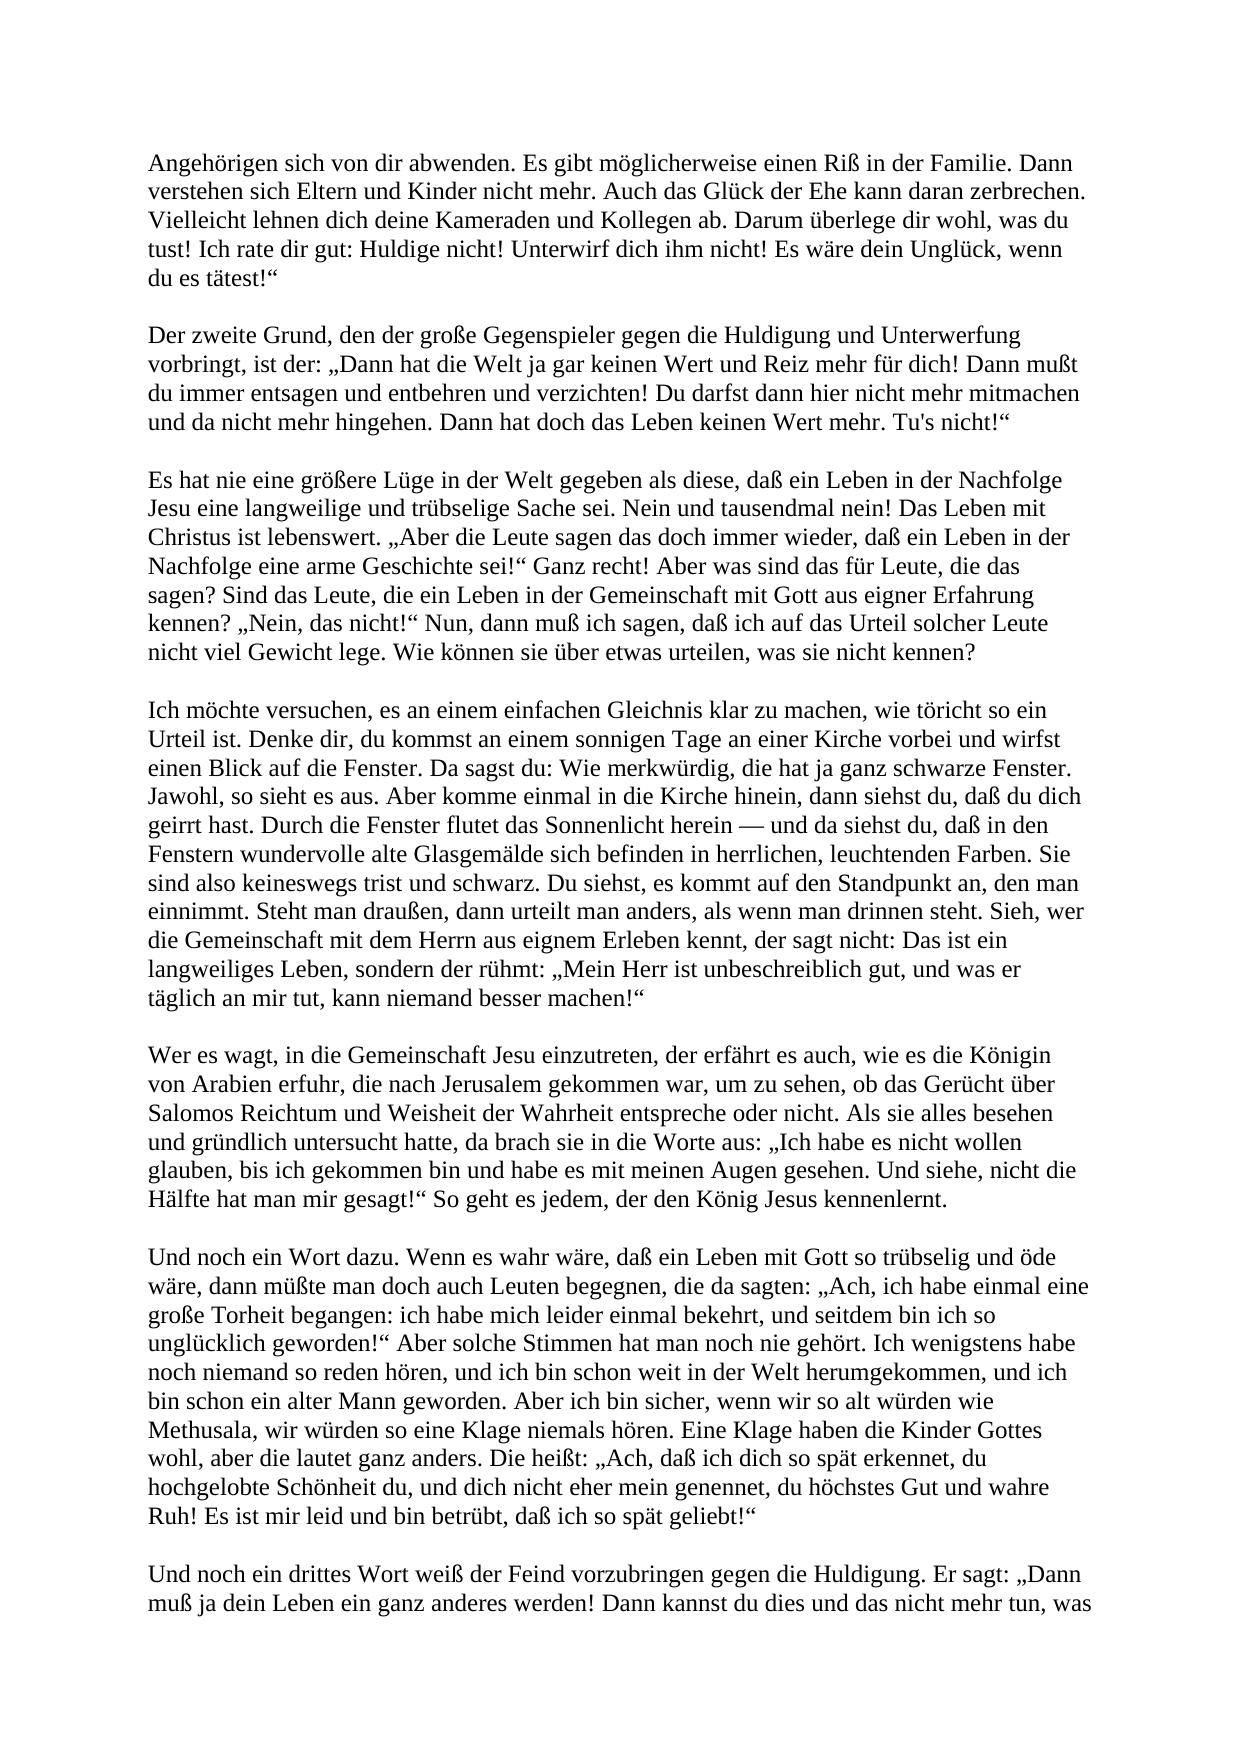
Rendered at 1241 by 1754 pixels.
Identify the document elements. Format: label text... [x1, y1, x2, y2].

text Der zweite Grund, den der große Gegenspieler gegen die Huldigung und Unterwerfung vorbringt, ist der: „Dann hat die Welt ja gar keinen Wert und Reiz mehr für dich! Dann mußt du immer entsagen und entbehren und verzichten! Du darfst dann hier nicht mehr mitmachen und da nicht mehr hingehen. Dann hat doch das Leben keinen Wert mehr. Tu's nicht!“ [148, 321, 1093, 436]
text Wer es wagt, in die Gemeinschaft Jesu einzutreten, der erfährt es auch, wie es die Königin von Arabien erfuhr, die nach Jerusalem gekommen war, um zu sehen, ob das Gerücht über Salomos Reichtum und Weisheit der Wahrheit entspreche oder nicht. Als sie alles besehen und gründlich untersucht hatte, da brach sie in die Worte aus: „Ich habe es nicht wollen glauben, bis ich gekommen bin und habe es mit meinen Augen gesehen. Und siehe, nicht die Hälfte hat man mir gesagt!“ So geht es jedem, der den König Jesus kennenlernt. [148, 1041, 1093, 1213]
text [148, 148, 1093, 291]
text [148, 1559, 1093, 1616]
text Und noch ein Wort dazu. Wenn es wahr wäre, daß ein Leben mit Gott so trübselig und öde wäre, dann müßte man doch auch Leuten begegnen, die da sagten: „Ach, ich habe einmal eine große Torheit begangen: ich habe mich leider einmal bekehrt, und seitdem bin ich so unglücklich geworden!“ Aber solche Stimmen hat man noch nie gehört. Ich wenigstens habe noch niemand so reden hören, und ich bin schon weit in der Welt herumgekommen, und ich bin schon ein alter Mann geworden. Aber ich bin sicher, wenn wir so alt würden wie Methusala, wir würden so eine Klage niemals hören. Eine Klage haben die Kinder Gottes wohl, aber die lautet ganz anders. Die heißt: „Ach, daß ich dich so spät erkennet, du hochgelobte Schönheit du, und dich nicht eher mein genennet, du höchstes Gut und wahre Ruh! Es ist mir leid und bin betrübt, daß ich so spät geliebt!“ [148, 1242, 1093, 1530]
text Ich möchte versuchen, es an einem einfachen Gleichnis klar zu machen, wie töricht so ein Urteil ist. Denke dir, du kommst an einem sonnigen Tage an einer Kirche vorbei und wirfst einen Blick auf die Fenster. Da sagst du: Wie merkwürdig, die hat ja ganz schwarze Fenster. Jawohl, so sieht es aus. Aber komme einmal in die Kirche hinein, dann siehst du, daß du dich geirrt hast. Durch die Fenster flutet das Sonnenlicht herein — und da siehst du, daß in den Fenstern wundervolle alte Glasgemälde sich befinden in herrlichen, leuchtenden Farben. Sie sind also keineswegs trist und schwarz. Du siehst, es kommt auf den Standpunkt an, den man einnimmt. Steht man draußen, dann urteilt man anders, als wenn man drinnen steht. Sieh, wer die Gemeinschaft mit dem Herrn aus eignem Erleben kennt, der sagt nicht: Das ist ein langweiliges Leben, sondern der rühmt: „Mein Herr ist unbeschreiblich gut, und was er täglich an mir tut, kann niemand besser machen!“ [148, 695, 1093, 1011]
text Es hat nie eine größere Lüge in der Welt gegeben als diese, daß ein Leben in der Nachfolge Jesu eine langweilige und trübselige Sache sei. Nein und tausendmal nein! Das Leben mit Christus ist lebenswert. „Aber die Leute sagen das doch immer wieder, daß ein Leben in der Nachfolge eine arme Geschichte sei!“ Ganz recht! Aber was sind das für Leute, die das sagen? Sind das Leute, die ein Leben in der Gemeinschaft mit Gott aus eigner Erfahrung kennen? „Nein, das nicht!“ Nun, dann muß ich sagen, daß ich auf das Urteil solcher Leute nicht viel Gewicht lege. Wie können sie über etwas urteilen, was sie nicht kennen? [148, 465, 1093, 666]
